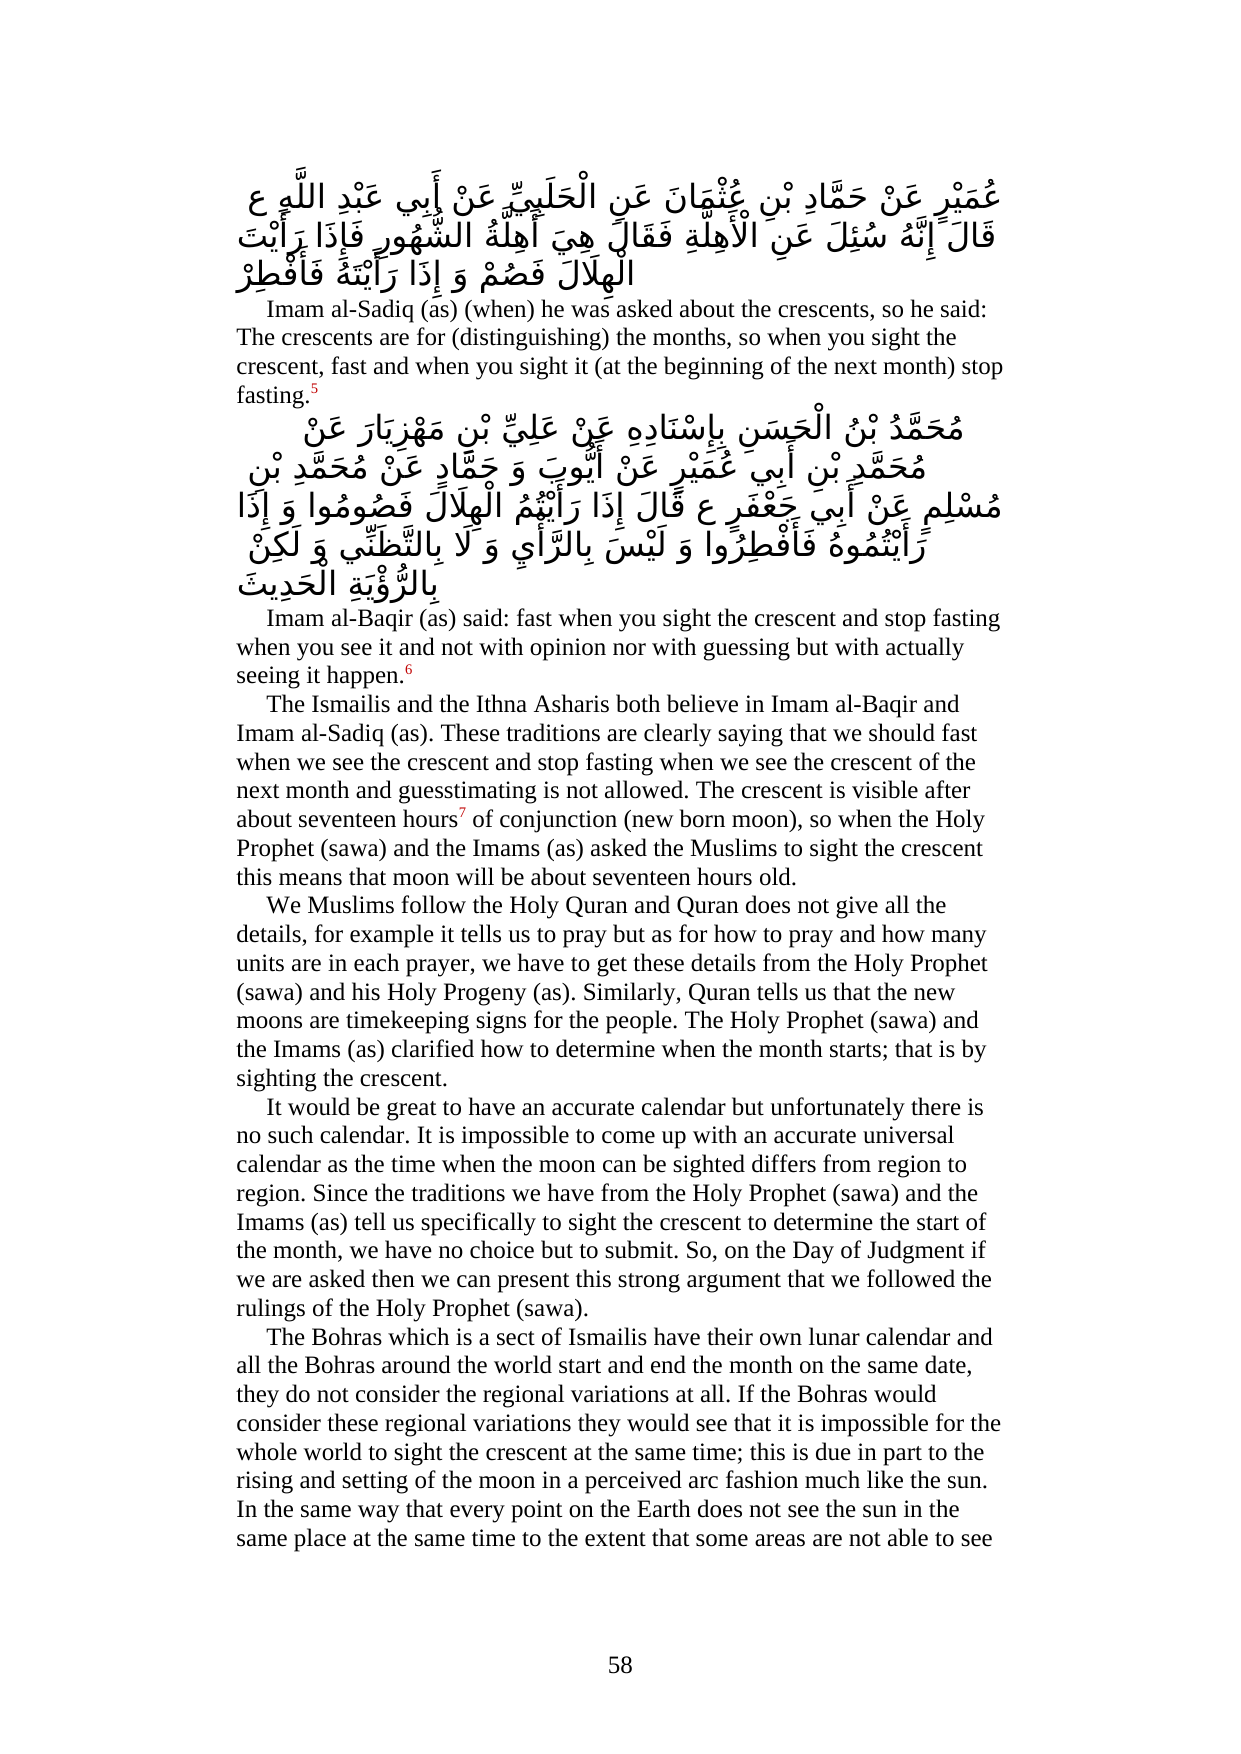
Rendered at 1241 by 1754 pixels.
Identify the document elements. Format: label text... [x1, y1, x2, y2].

text مُحَمَّدُ بْنُ الْحَسَنِ بِإِسْنَادِهِ عَنْ عَلِيِّ بْنِ مَهْزِيَارَ عَنْ مُحَمَّدِ بْنِ أَبِي عُمَيْرٍ عَنْ أَيُّوبَ وَ حَمَّادٍ عَنْ مُحَمَّدِ بْنِ مُسْلِمٍ عَنْ أَبِي جَعْفَرٍ ع قَالَ إِذَا رَأَيْتُمُ الْهِلَالَ فَصُومُوا وَ إِذَا رَأَيْتُمُوهُ فَأَفْطِرُوا وَ لَيْسَ بِالرَّأْيِ وَ لَا بِالتَّظَنِّي وَ لَكِنْ بِالرُّؤْيَةِ الْحَدِيثَ [236, 409, 1004, 603]
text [236, 1322, 1004, 1552]
text It would be great to have an accurate calendar but unfortunately there is no such calendar. It is impossible to come up with an accurate universal calendar as the time when the moon can be sighted differs from region to region. Since the traditions we have from the Holy Prophet (sawa) and the Imams (as) tell us specifically to sight the crescent to determine the start of the month, we have no choice but to submit. So, on the Day of Judgment if we are asked then we can present this strong argument that we followed the rulings of the Holy Prophet (sawa). [236, 1092, 1004, 1322]
text Imam al-Baqir (as) said: fast when you sight the crescent and stop fasting when you see it and not with opinion nor with guessing but with actually seeing it happen.6 [236, 603, 1004, 689]
text The Ismailis and the Ithna Asharis both believe in Imam al-Baqir and Imam al-Sadiq (as). These traditions are clearly saying that we should fast when we see the crescent and stop fasting when we see the crescent of the next month and guesstimating is not allowed. The crescent is visible after about seventeen hours7 of conjunction (new born moon), so when the Holy Prophet (sawa) and the Imams (as) asked the Muslims to sight the crescent this means that moon will be about seventeen hours old. [236, 689, 1004, 891]
text We Muslims follow the Holy Quran and Quran does not give all the details, for example it tells us to pray but as for how to pray and how many units are in each prayer, we have to get these details from the Holy Prophet (sawa) and his Holy Progeny (as). Similarly, Quran tells us that the new moons are timekeeping signs for the people. The Holy Prophet (sawa) and the Imams (as) clarified how to determine when the month starts; that is by sighting the crescent. [236, 891, 1004, 1092]
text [236, 177, 1004, 294]
text Imam al-Sadiq (as) (when) he was asked about the crescents, so he said: The crescents are for (distinguishing) the months, so when you sight the crescent, fast and when you sight it (at the beginning of the next month) stop fasting.5 [236, 294, 1004, 409]
